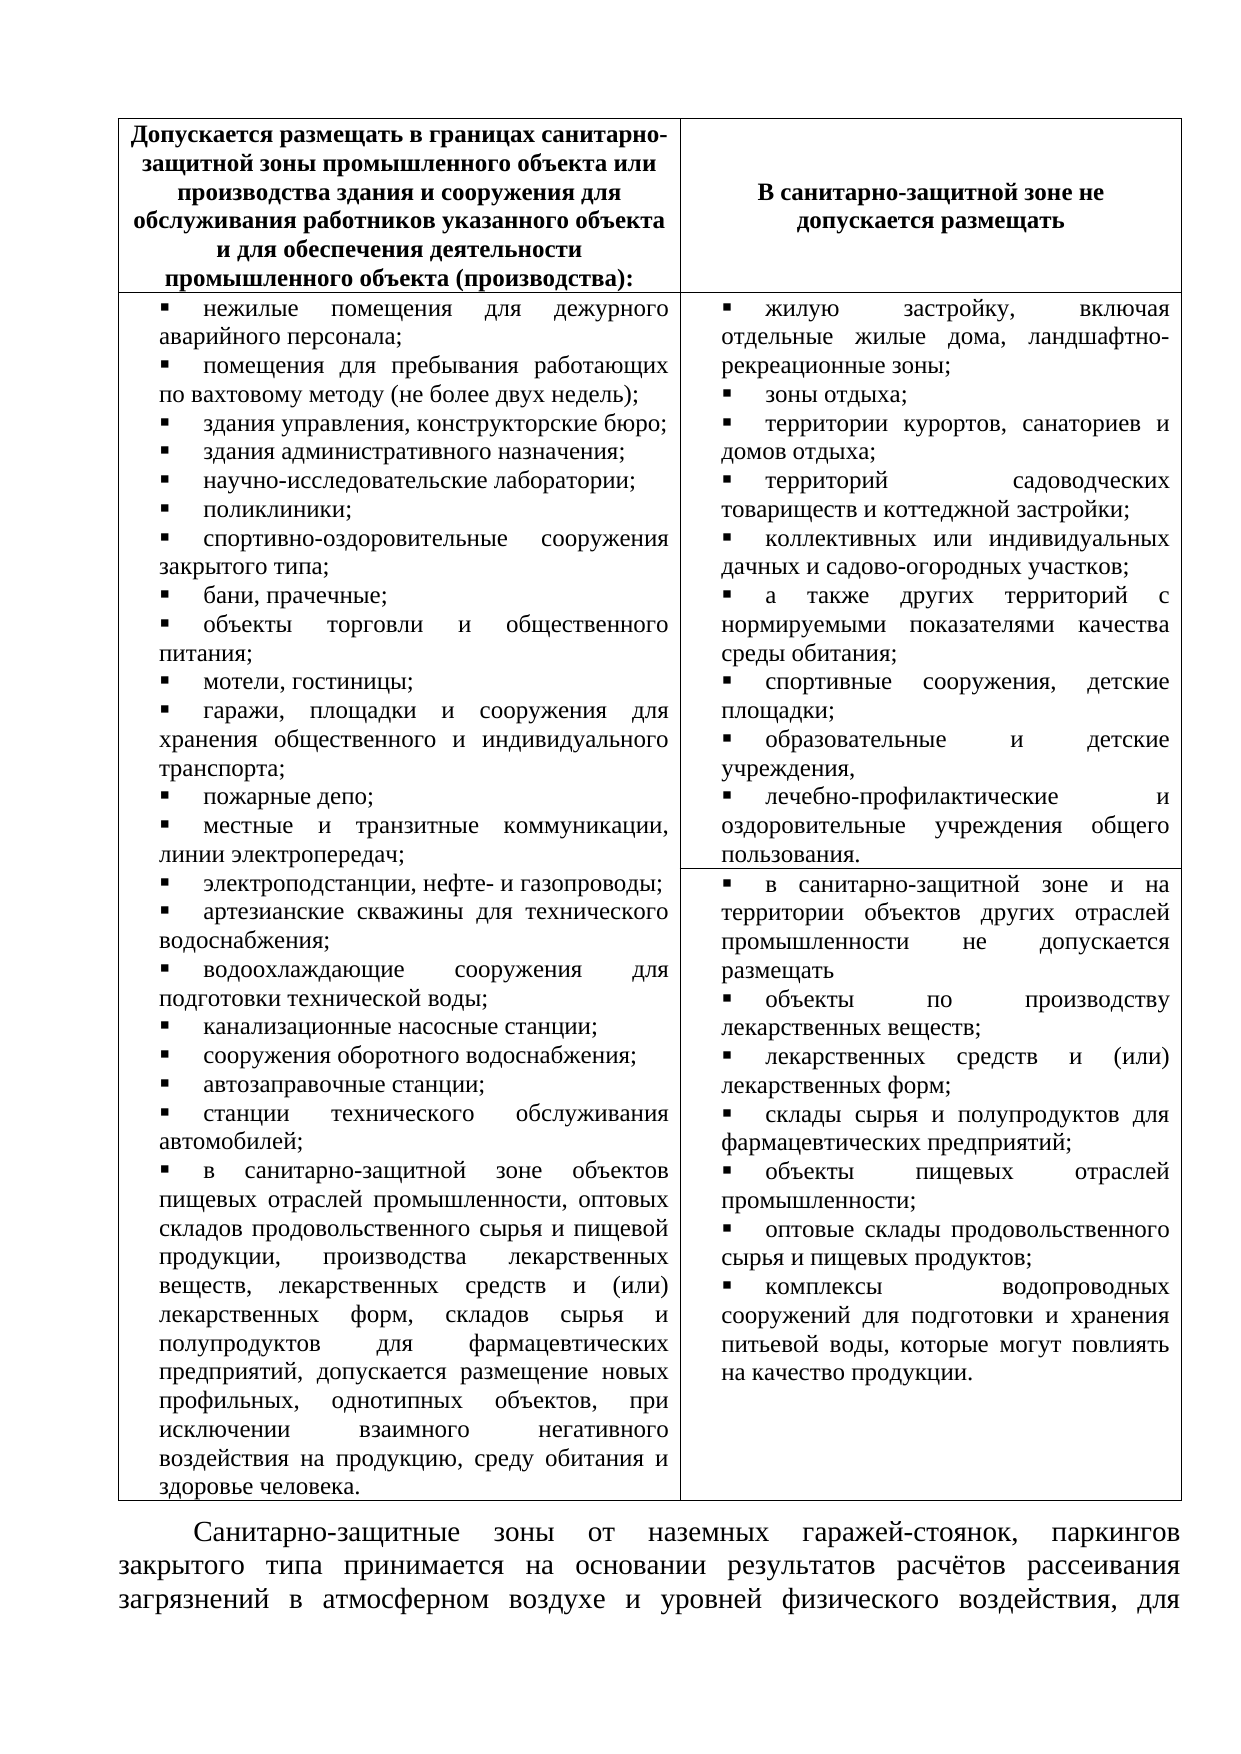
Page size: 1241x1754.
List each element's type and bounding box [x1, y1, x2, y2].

text [118, 1514, 1181, 1614]
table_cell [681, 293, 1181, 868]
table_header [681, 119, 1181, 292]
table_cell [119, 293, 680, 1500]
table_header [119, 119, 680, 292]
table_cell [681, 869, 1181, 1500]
